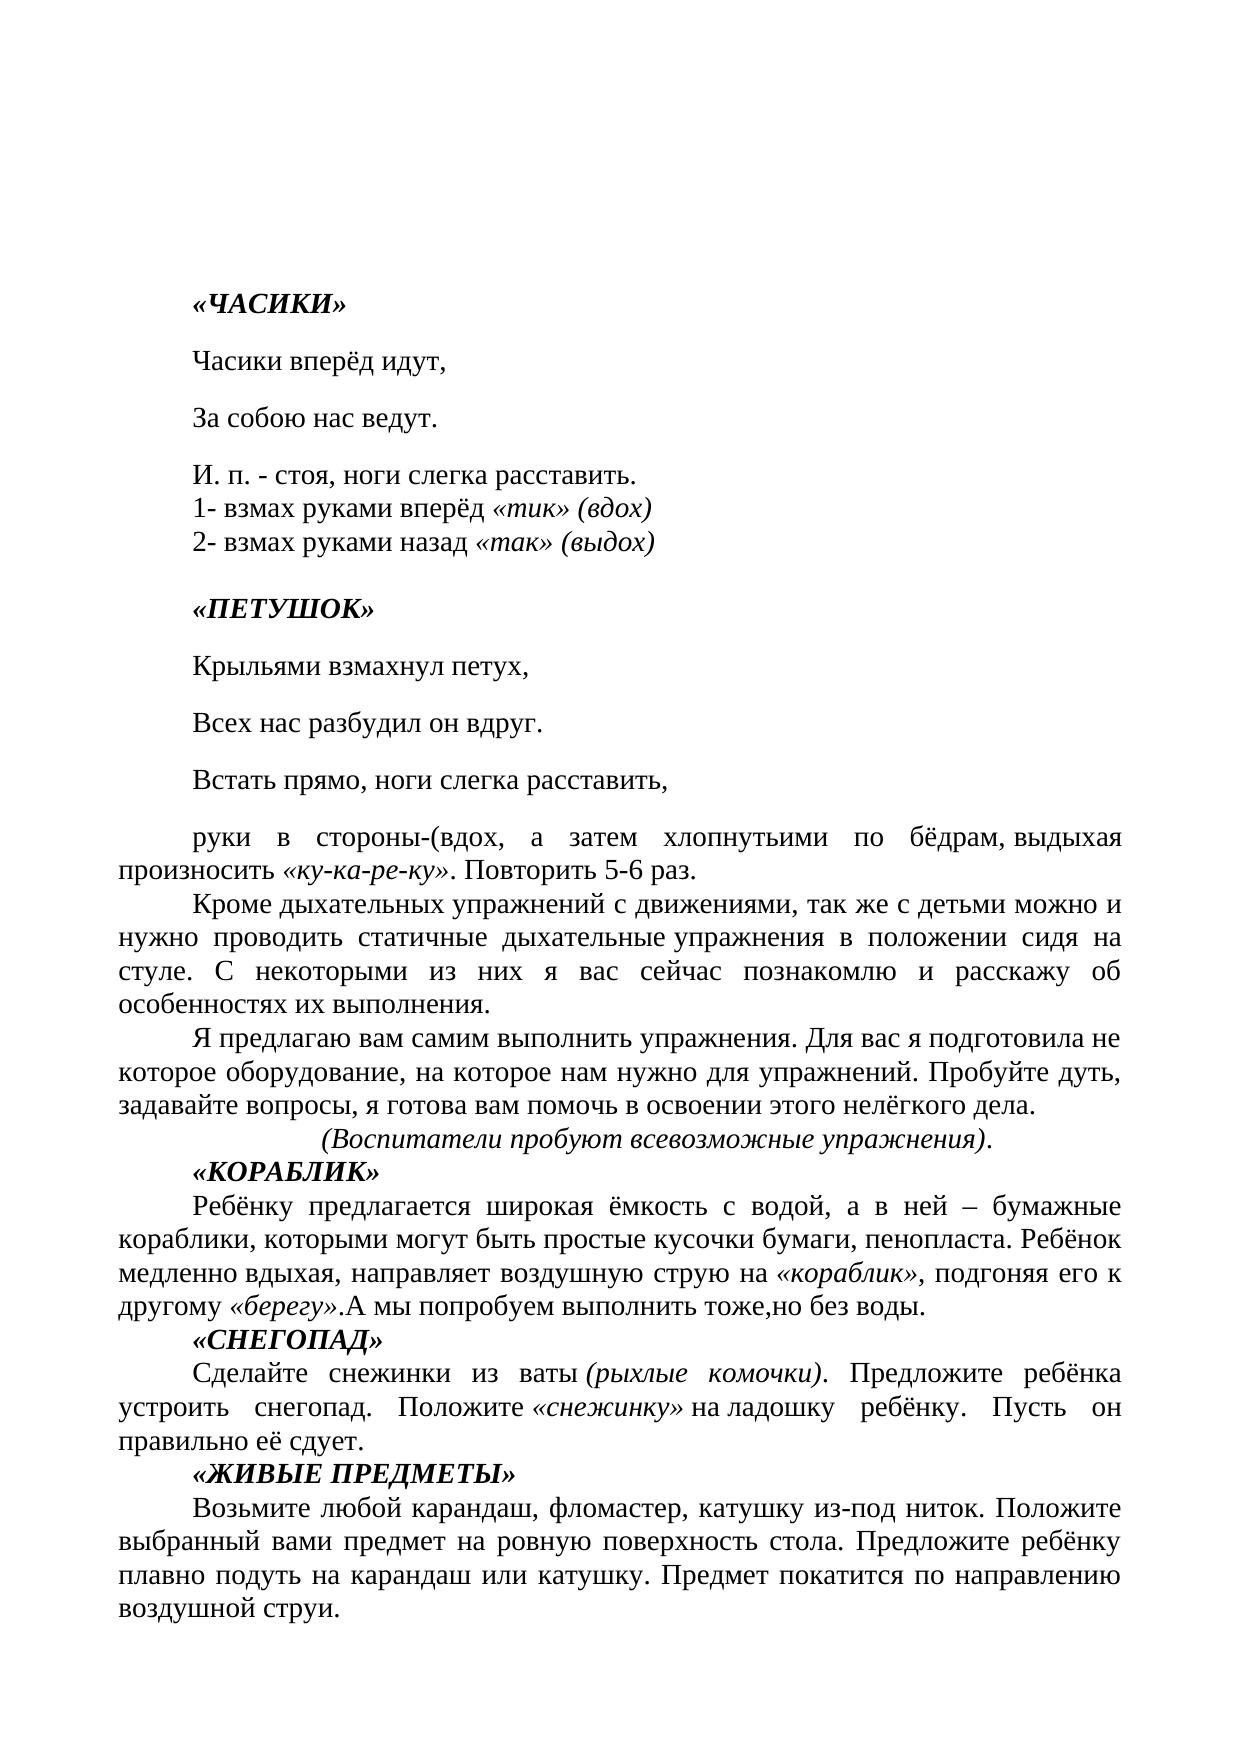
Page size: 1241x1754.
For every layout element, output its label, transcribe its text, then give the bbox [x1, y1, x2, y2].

text 1- взмах руками вперёд «тик» (вдох) [118, 490, 1122, 524]
text «КОРАБЛИК» [118, 1154, 1122, 1188]
text Возьмите любой карандаш, фломастер, катушку из-под ниток. Положите выбранный вами предмет на ровную поверхность стола. Предложите ребёнку плавно подуть на карандаш или катушку. Предмет покатится по направлению воздушной струи. [118, 1490, 1122, 1624]
text Сделайте снежинки из ваты (рыхлые комочки). Предложите ребёнка устроить снегопад. Положите «снежинку» на ладошку ребёнку. Пусть он правильно её сдует. [118, 1356, 1122, 1456]
text Часики вперёд идут, [118, 343, 1122, 376]
text «ЧАСИКИ» [118, 286, 1122, 319]
text «ПЕТУШОК» [118, 591, 1122, 624]
text «ЖИВЫЕ ПРЕДМЕТЫ» [118, 1456, 1122, 1490]
text И. п. - стоя, ноги слегка расставить. [118, 457, 1122, 490]
text Я предлагаю вам самим выполнить упражнения. Для вас я подготовила не которое оборудование, на которое нам нужно для упражнений. Пробуйте дуть, задавайте вопросы, я готова вам помочь в освоении этого нелёгкого дела. [118, 1020, 1122, 1121]
text За собою нас ведут. [118, 400, 1122, 433]
text Встать прямо, ноги слегка расставить, [118, 762, 1122, 795]
text Кроме дыхательных упражнений с движениями, так же с детьми можно и нужно проводить статичные дыхательные упражнения в положении сидя на стуле. С некоторыми из них я вас сейчас познакомлю и расскажу об особенностях их выполнения. [118, 886, 1122, 1020]
text «СНЕГОПАД» [118, 1322, 1122, 1356]
text (Воспитатели пробуют всевозможные упражнения). [118, 1121, 1122, 1154]
text руки в стороны-(вдох, а затем хлопнутьими по бёдрам, выдыхая произносить «ку-ка-ре-ку». Повторить 5-6 раз. [118, 819, 1122, 886]
text 2- взмах руками назад «так» (выдох) [118, 524, 1122, 557]
text Всех нас разбудил он вдруг. [118, 705, 1122, 738]
text Ребёнку предлагается широкая ёмкость с водой, а в ней – бумажные кораблики, которыми могут быть простые кусочки бумаги, пенопласта. Ребёнок медленно вдыхая, направляет воздушную струю на «кораблик», подгоняя его к другому «берегу».А мы попробуем выполнить тоже,но без воды. [118, 1188, 1122, 1322]
text Крыльями взмахнул петух, [118, 648, 1122, 681]
